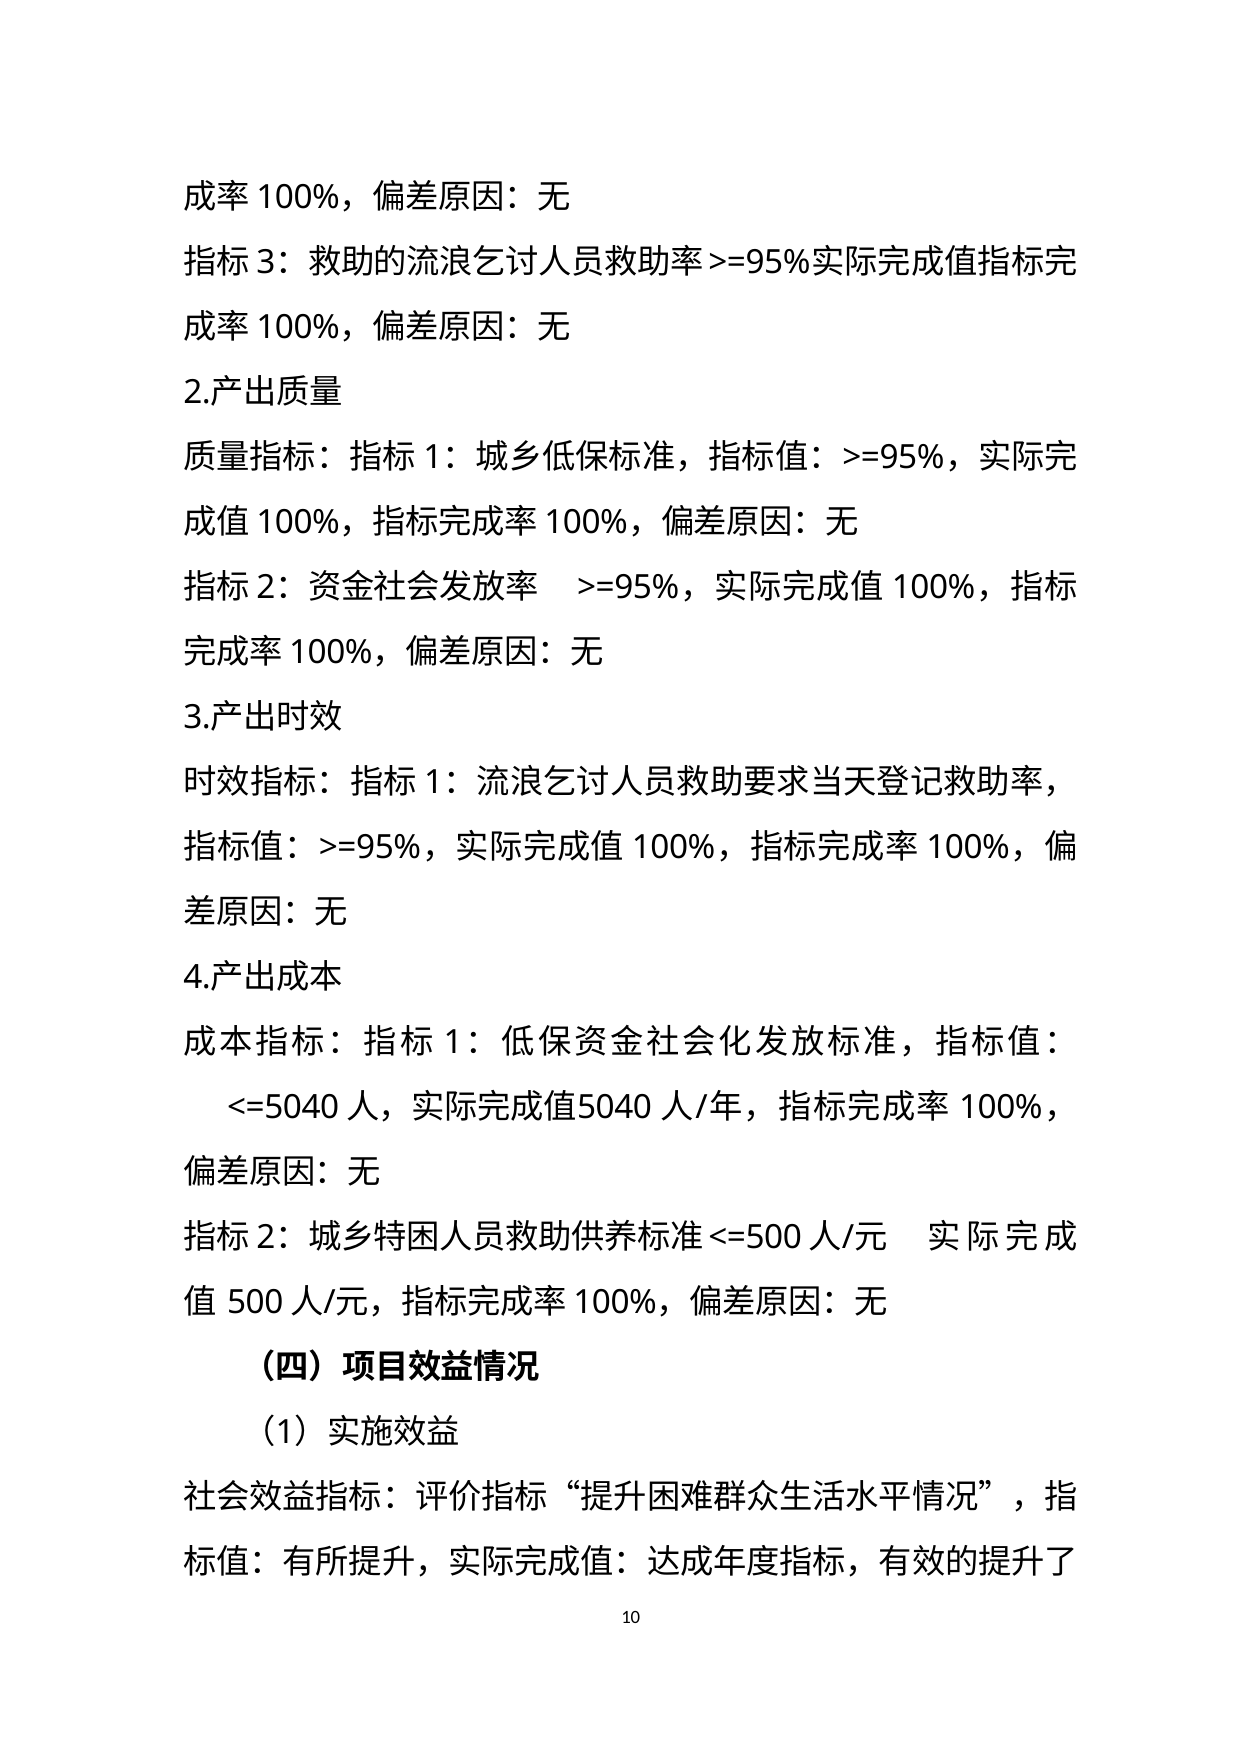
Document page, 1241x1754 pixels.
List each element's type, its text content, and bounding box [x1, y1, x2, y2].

text （四）项目效益情况 [183, 1332, 1078, 1397]
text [183, 1397, 1078, 1592]
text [183, 162, 1078, 1332]
